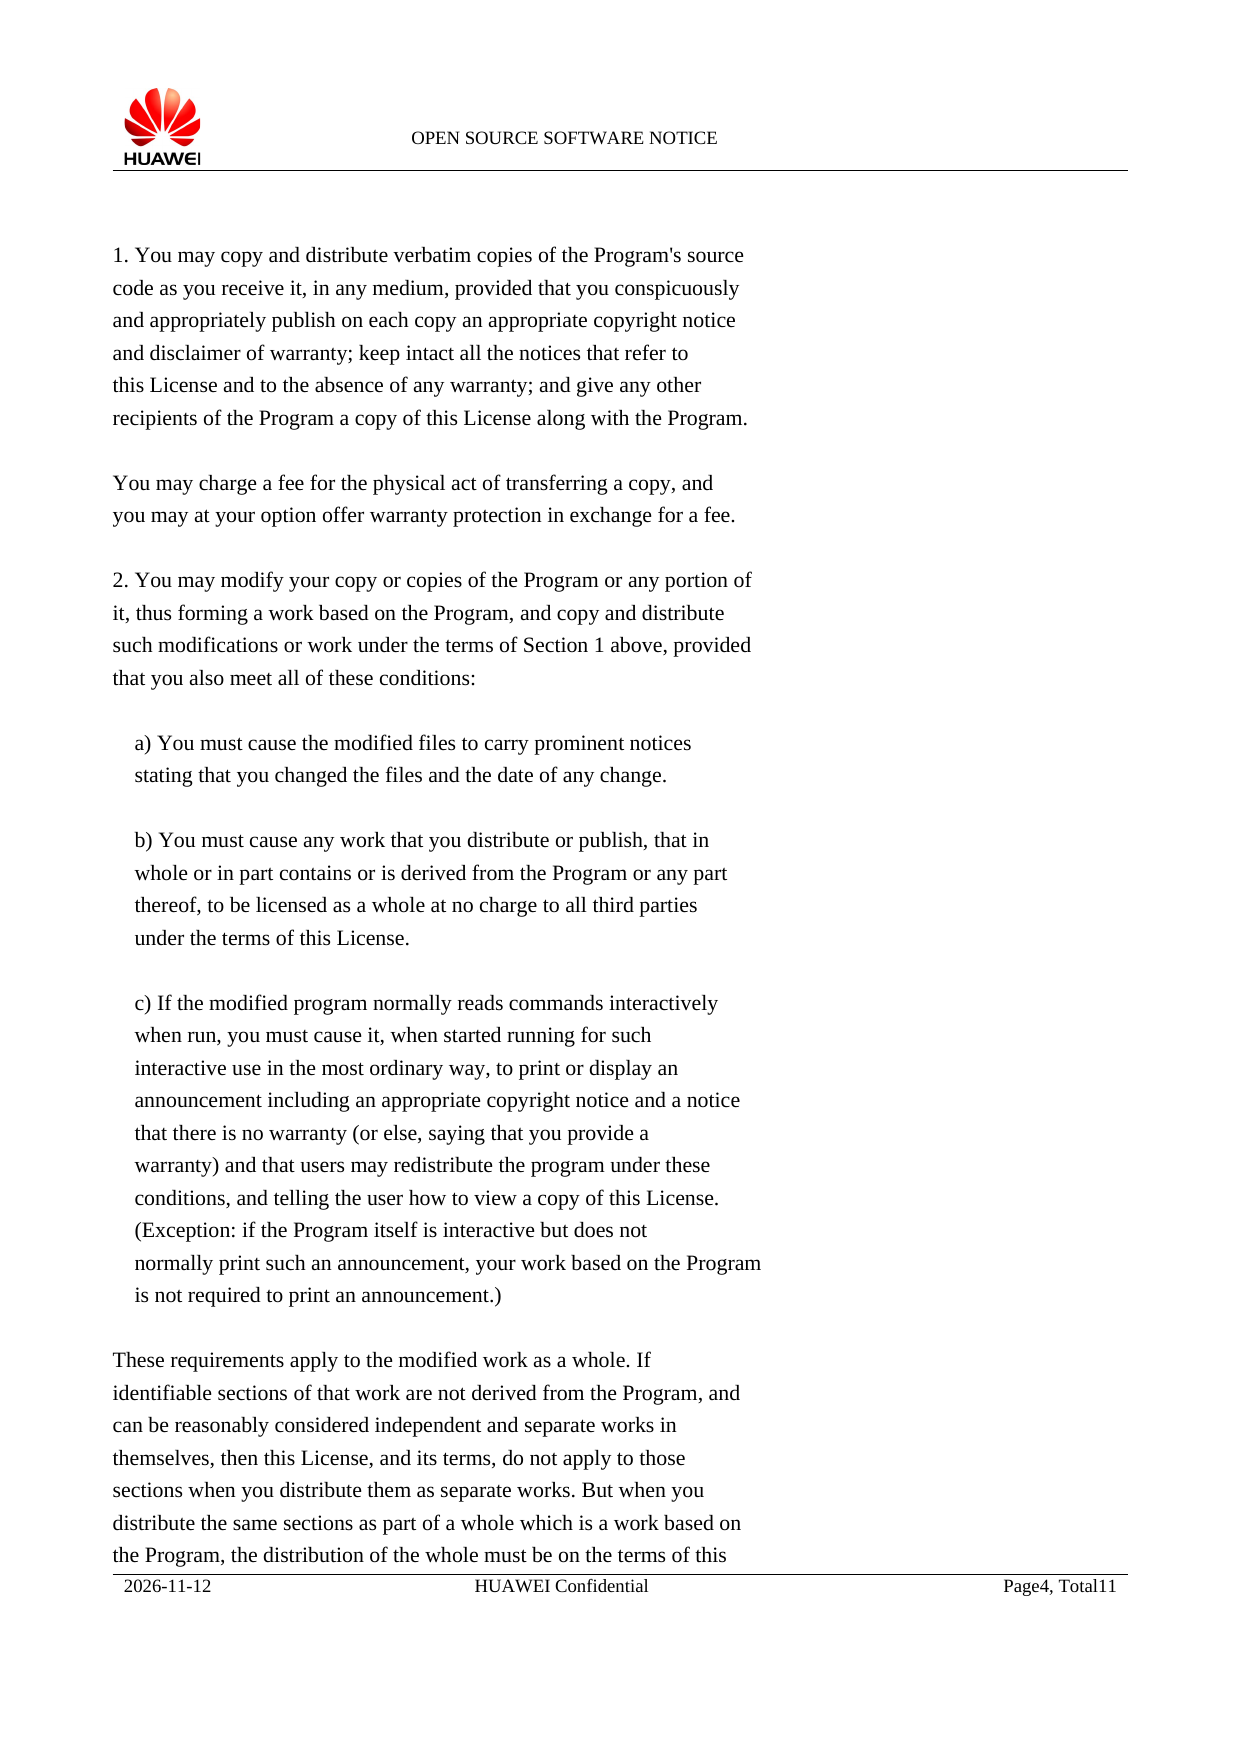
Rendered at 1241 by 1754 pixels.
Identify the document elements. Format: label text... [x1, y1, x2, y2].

picture [124, 88, 201, 165]
